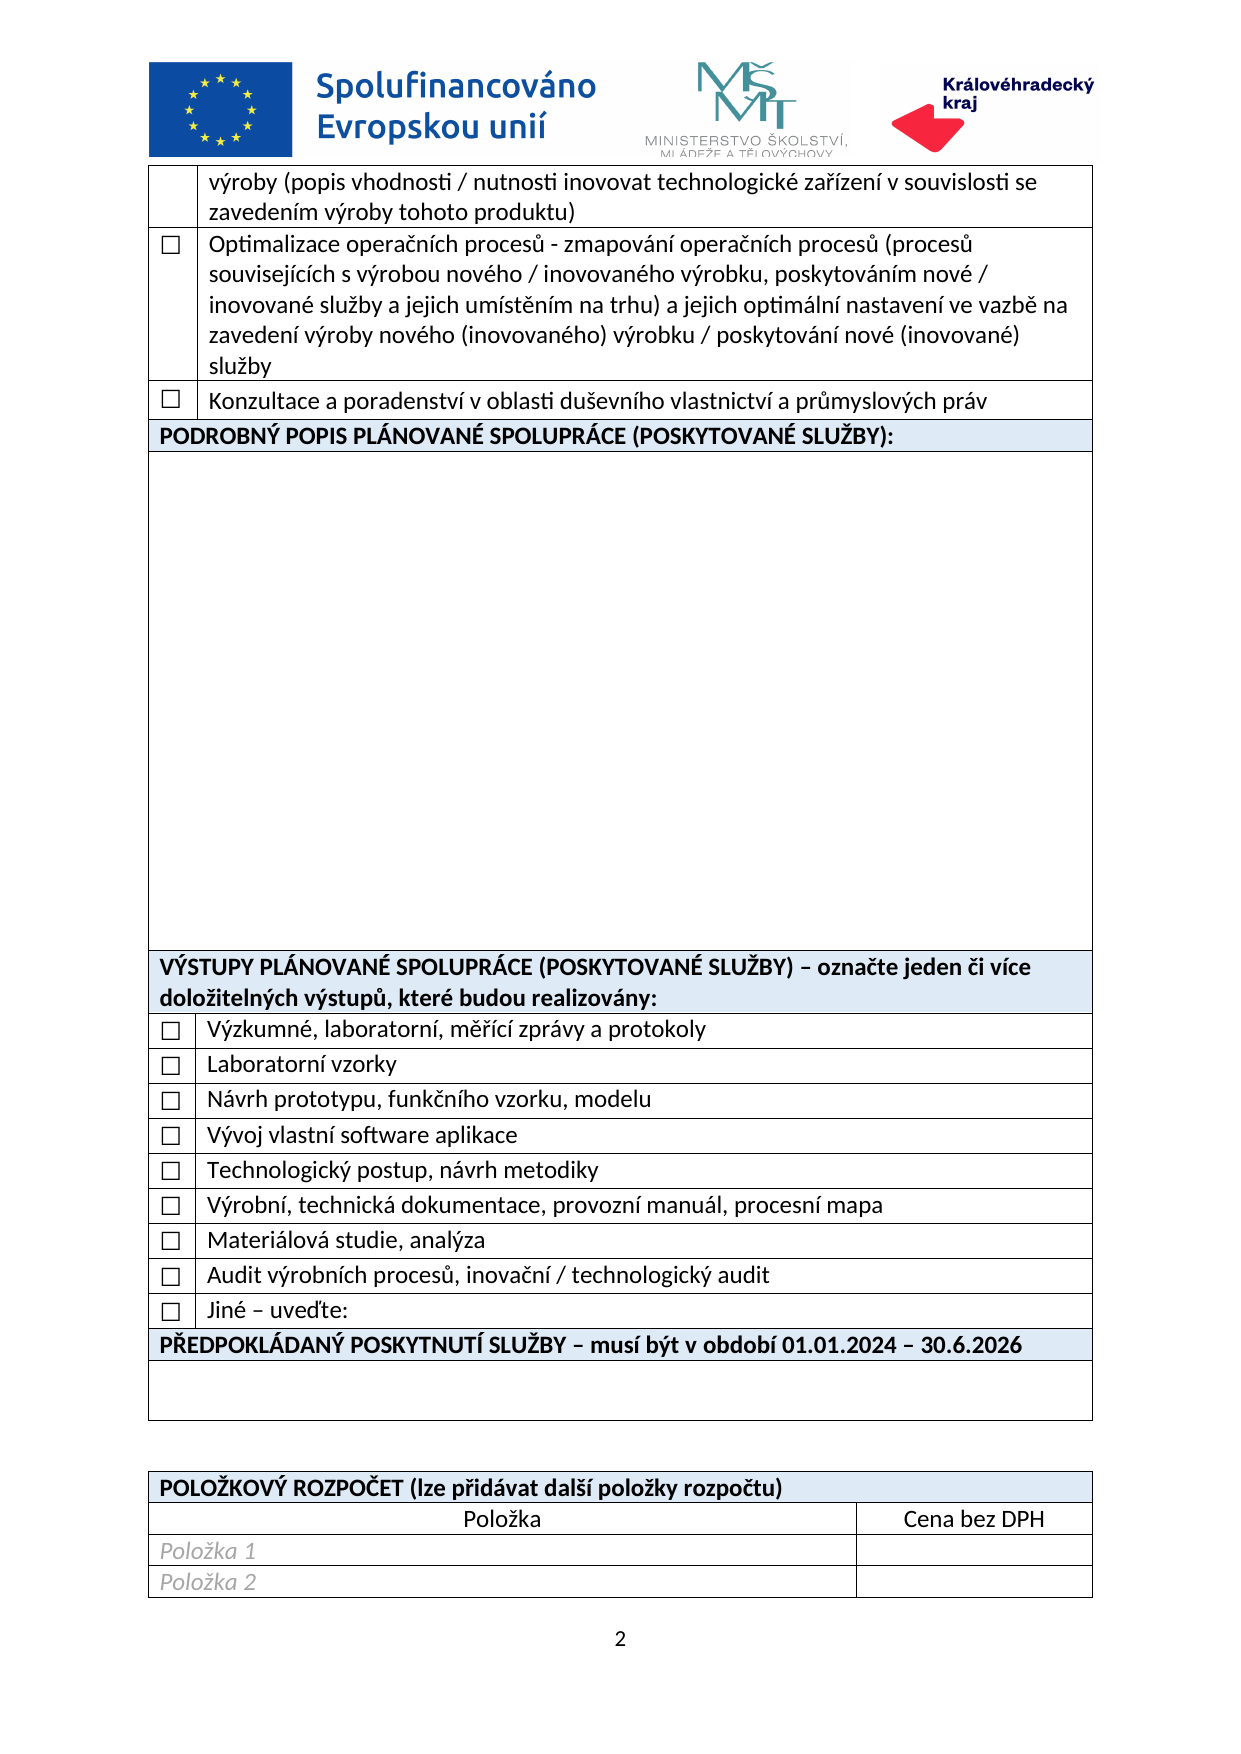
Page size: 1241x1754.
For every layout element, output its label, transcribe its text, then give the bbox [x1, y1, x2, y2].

table_cell PŘEDPOKLÁDANÝ POSKYTNUTÍ SLUŽBY – musí být v období 01.01.2024 – 30.6.2026 [149, 1329, 1092, 1360]
picture [146, 59, 853, 157]
table_cell Konzultace a poradenství v oblasti duševního vlastnictví a průmyslových práv [198, 381, 1092, 419]
table_cell Položka 1 [149, 1535, 856, 1565]
table_cell Výzkumné, laboratorní, měřící zprávy a protokoly [196, 1014, 1092, 1047]
table_cell PODROBNÝ POPIS PLÁNOVANÉ SPOLUPRÁCE (POSKYTOVANÉ SLUŽBY): [149, 420, 1092, 451]
table_cell [149, 452, 1092, 950]
table_cell Laboratorní vzorky [196, 1049, 1092, 1083]
table_cell Jiné – uveďte: [196, 1294, 1092, 1328]
table_header POLOŽKOVÝ ROZPOČET (lze přidávat další položky rozpočtu) [149, 1472, 1092, 1502]
table_cell VÝSTUPY PLÁNOVANÉ SPOLUPRÁCE (POSKYTOVANÉ SLUŽBY) – označte jeden či více doložitelných výstupů, které budou realizovány: [149, 951, 1092, 1012]
table_cell Položka 2 [149, 1566, 856, 1597]
table_cell Cena bez DPH [857, 1503, 1092, 1534]
table_cell Vývoj vlastní software aplikace [196, 1119, 1092, 1153]
table_cell Návrh prototypu, funkčního vzorku, modelu [196, 1084, 1092, 1118]
table_cell Audit výrobních procesů, inovační / technologický audit [196, 1259, 1092, 1293]
table_cell [857, 1535, 1092, 1565]
table_cell Technologický postup, návrh metodiky [196, 1154, 1092, 1188]
picture [880, 65, 1102, 163]
table_cell Položka [149, 1503, 856, 1534]
table_cell [857, 1566, 1092, 1597]
table_cell Optimalizace operačních procesů - zmapování operačních procesů (procesů souvisejících s výrobou nového / inovovaného výrobku, poskytováním nové / inovované služby a jejich umístěním na trhu) a jejich optimální nastavení ve vazbě na zavedení výroby nového (inovovaného) výrobku / poskytování nové (inovované) služby [198, 228, 1092, 380]
table_cell Výrobní, technická dokumentace, provozní manuál, procesní mapa [196, 1189, 1092, 1223]
table_cell [149, 1361, 1092, 1420]
table_cell Materiálová studie, analýza [196, 1224, 1092, 1258]
